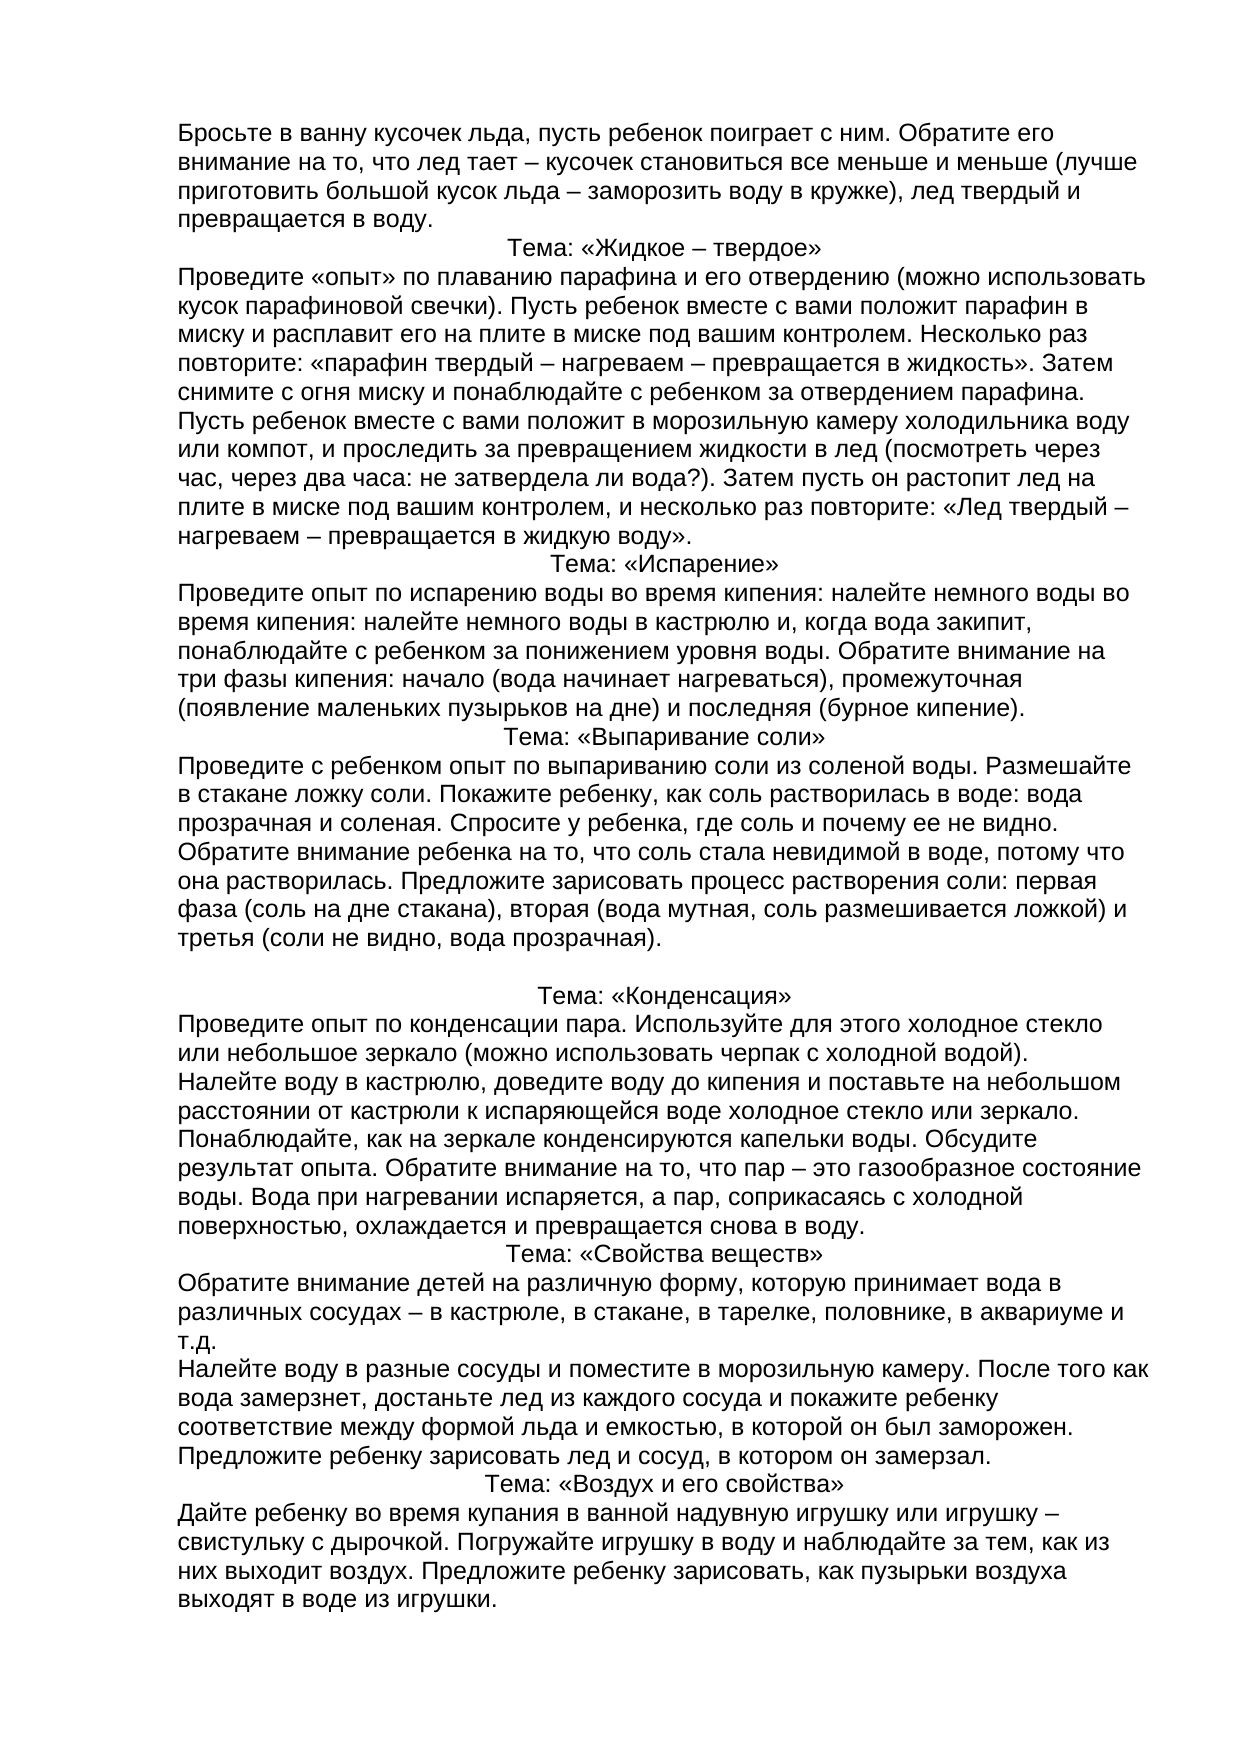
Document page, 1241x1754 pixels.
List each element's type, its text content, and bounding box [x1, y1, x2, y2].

text Тема: «Жидкое – твердое» [177, 233, 1152, 262]
text Тема: «Воздух и его свойства» [177, 1469, 1152, 1498]
text Бросьте в ванну кусочек льда, пусть ребенок поиграет с ним. Обратите его внимание на то, что лед тает – кусочек становиться все меньше и меньше (лучше приготовить большой кусок льда – заморозить воду в кружке), лед твердый и превращается в воду. [177, 118, 1152, 233]
text Тема: «Выпаривание соли» [177, 722, 1152, 751]
text Проведите опыт по конденсации пара. Используйте для этого холодное стекло или небольшое зеркало (можно использовать черпак с холодной водой). [177, 1009, 1152, 1067]
text Проведите «опыт» по плаванию парафина и его отвердению (можно использовать кусок парафиновой свечки). Пусть ребенок вместе с вами положит парафин в миску и расплавит его на плите в миске под вашим контролем. Несколько раз повторите: «парафин твердый – нагреваем – превращается в жидкость». Затем снимите с огня миску и понаблюдайте с ребенком за отвердением парафина. Пусть ребенок вместе с вами положит в морозильную камеру холодильника воду или компот, и проследить за превращением жидкости в лед (посмотреть через час, через два часа: не затвердела ли вода?). Затем пусть он растопит лед на плите в миске под вашим контролем, и несколько раз повторите: «Лед твердый – нагреваем – превращается в жидкую воду». [177, 262, 1152, 549]
text Тема: «Конденсация» [177, 981, 1152, 1009]
text Налейте воду в кастрюлю, доведите воду до кипения и поставьте на небольшом расстоянии от кастрюли к испаряющейся воде холодное стекло или зеркало. Понаблюдайте, как на зеркале конденсируются капельки воды. Обсудите результат опыта. Обратите внимание на то, что пар – это газообразное состояние воды. Вода при нагревании испаряется, а пар, соприкасаясь с холодной поверхностью, охлаждается и превращается снова в воду. [177, 1067, 1152, 1239]
text Налейте воду в разные сосуды и поместите в морозильную камеру. После того как вода замерзнет, достаньте лед из каждого сосуда и покажите ребенку соответствие между формой льда и емкостью, в которой он был заморожен. Предложите ребенку зарисовать лед и сосуд, в котором он замерзал. [177, 1354, 1152, 1469]
text Обратите внимание детей на различную форму, которую принимает вода в различных сосудах – в кастрюле, в стакане, в тарелке, половнике, в аквариуме и т.д. [177, 1268, 1152, 1354]
text Дайте ребенку во время купания в ванной надувную игрушку или игрушку – свистульку с дырочкой. Погружайте игрушку в воду и наблюдайте за тем, как из них выходит воздух. Предложите ребенку зарисовать, как пузырьки воздуха выходят в воде из игрушки. [177, 1498, 1152, 1613]
text Тема: «Испарение» [177, 549, 1152, 578]
text Проведите опыт по испарению воды во время кипения: налейте немного воды во время кипения: налейте немного воды в кастрюлю и, когда вода закипит, понаблюдайте с ребенком за понижением уровня воды. Обратите внимание на три фазы кипения: начало (вода начинает нагреваться), промежуточная (появление маленьких пузырьков на дне) и последняя (бурное кипение). [177, 578, 1152, 722]
text Тема: «Свойства веществ» [177, 1239, 1152, 1268]
text Проведите с ребенком опыт по выпариванию соли из соленой воды. Размешайте в стакане ложку соли. Покажите ребенку, как соль растворилась в воде: вода прозрачная и соленая. Спросите у ребенка, где соль и почему ее не видно. Обратите внимание ребенка на то, что соль стала невидимой в воде, потому что она растворилась. Предложите зарисовать процесс растворения соли: первая фаза (соль на дне стакана), вторая (вода мутная, соль размешивается ложкой) и третья (соли не видно, вода прозрачная). [177, 751, 1152, 952]
